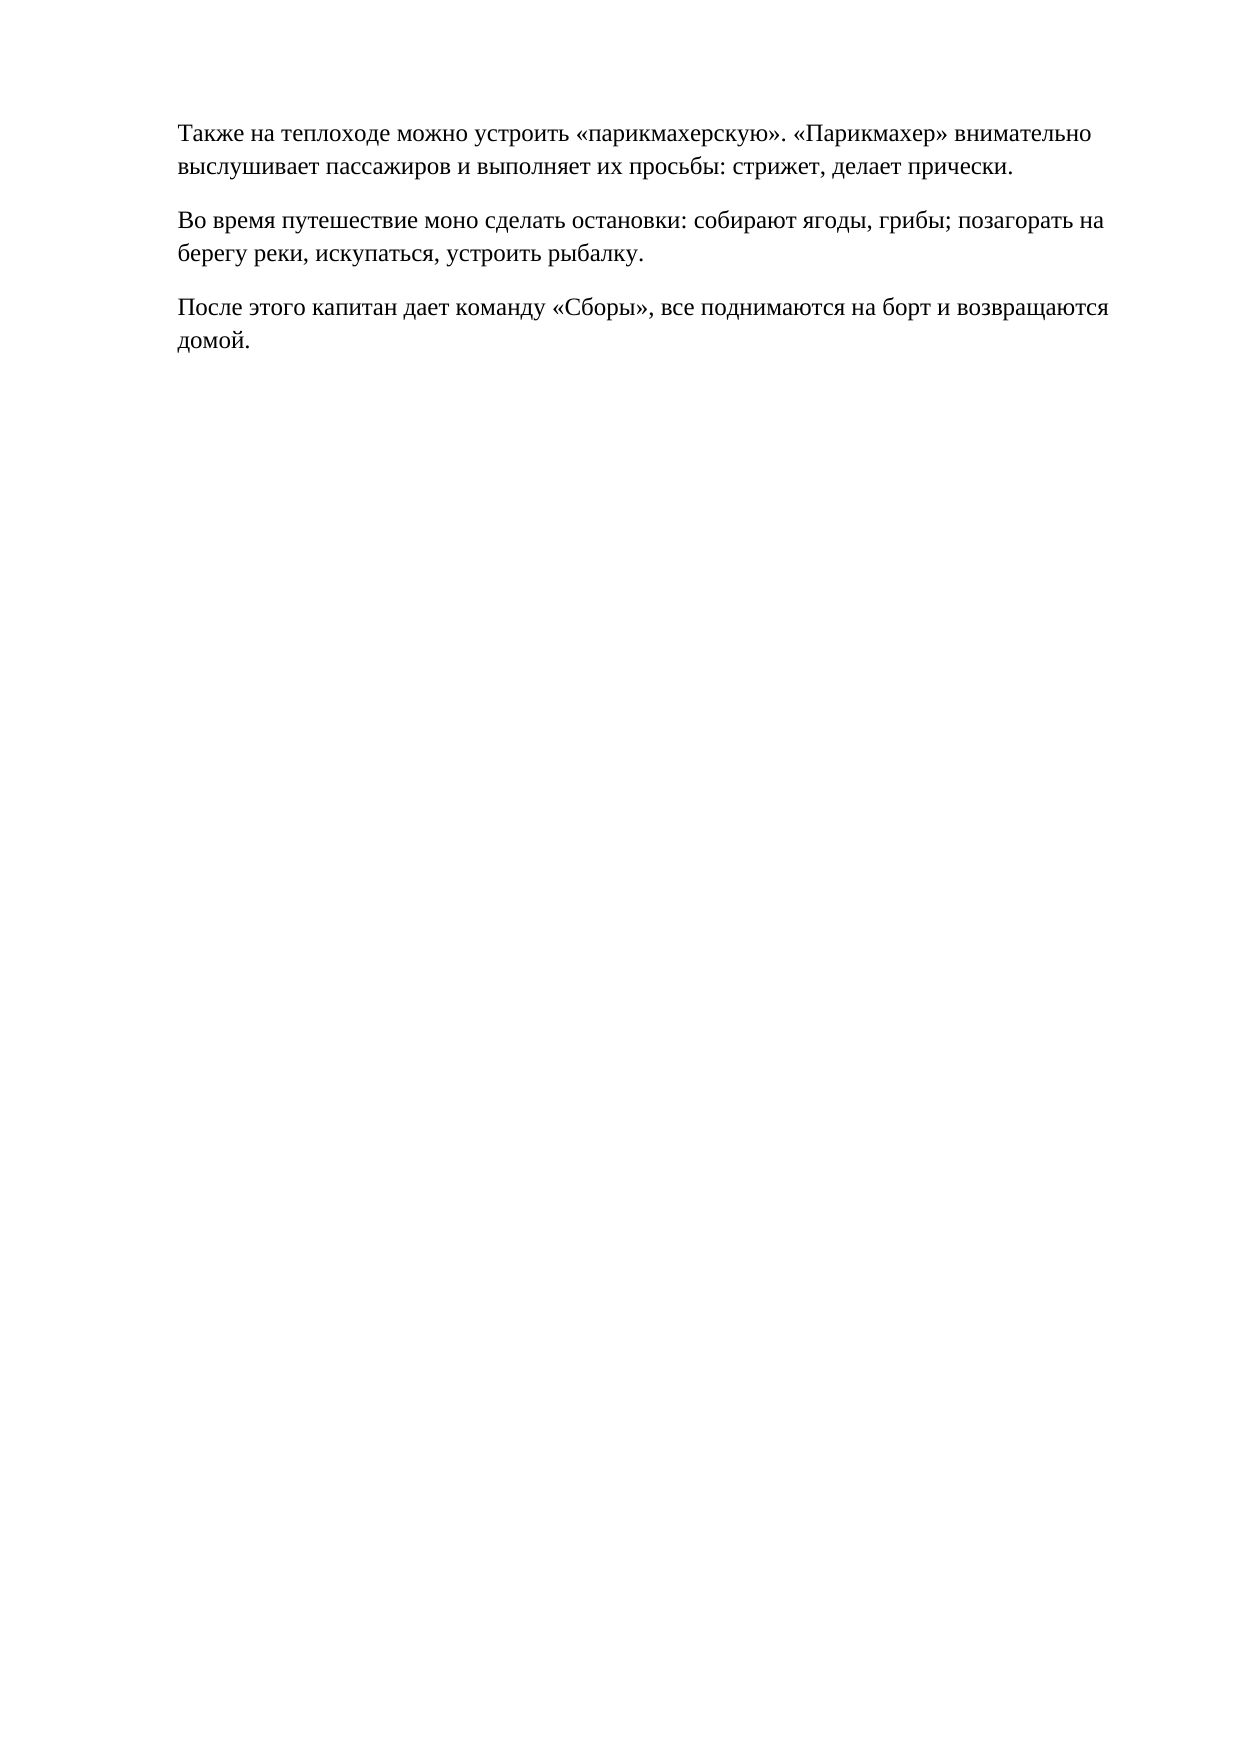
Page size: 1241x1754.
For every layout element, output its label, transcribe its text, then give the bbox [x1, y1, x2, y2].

text Также на теплоходе можно устроить «парикмахерскую». «Парикмахер» внимательно выслушивает пассажиров и выполняет их просьбы: стрижет, делает прически. [177, 118, 1152, 180]
text Во время путешествие моно сделать остановки: собирают ягоды, грибы; позагорать на берегу реки, искупаться, устроить рыбалку. [177, 205, 1152, 267]
text После этого капитан дает команду «Сборы», все поднимаются на борт и возвращаются домой. [177, 292, 1152, 354]
